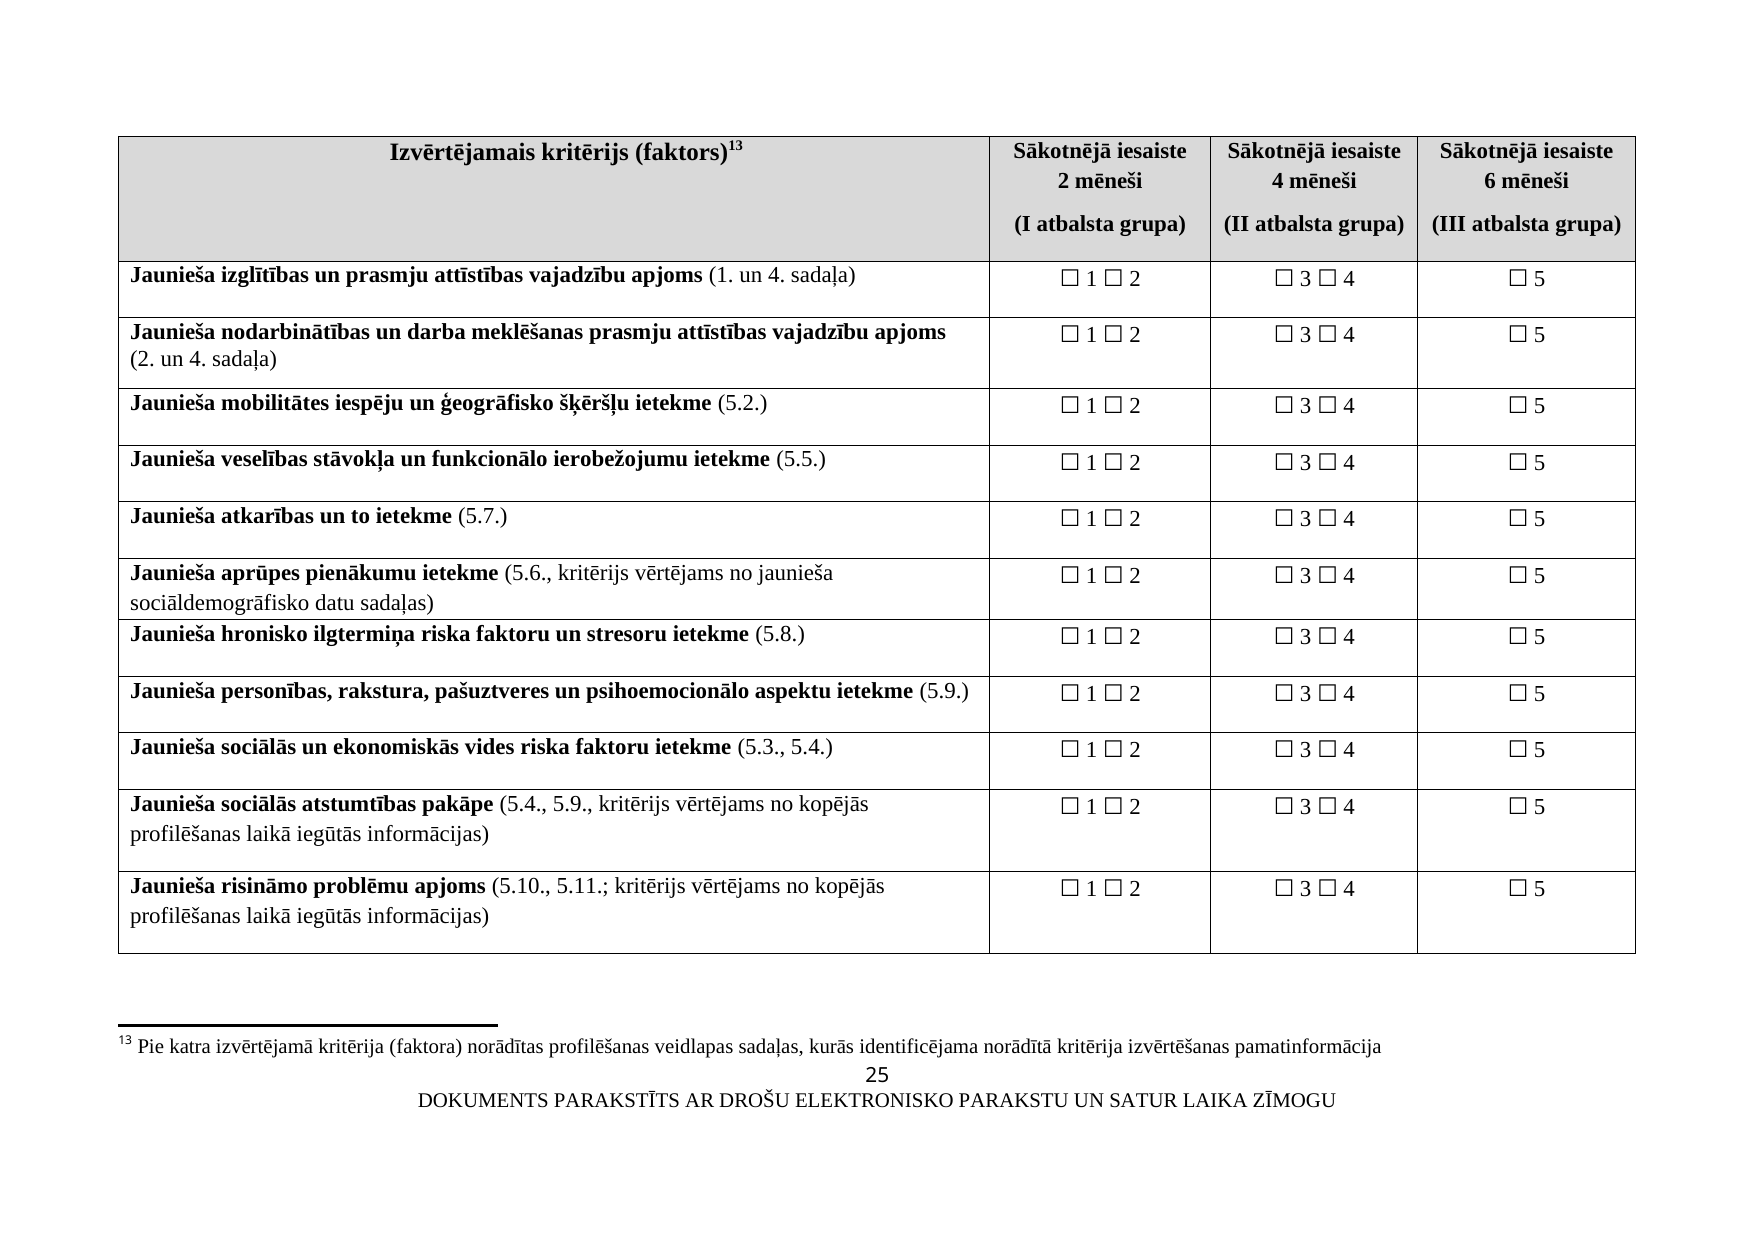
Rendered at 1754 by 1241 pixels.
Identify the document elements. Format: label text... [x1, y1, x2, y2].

table_cell Jaunieša sociālās atstumtības pakāpe (5.4., 5.9., kritērijs vērtējams no kopējās profilēšanas laikā iegūtās informācijas) [119, 790, 989, 871]
table_cell Jaunieša izglītības un prasmju attīstības vajadzību apjoms (1. un 4. sadaļa) [119, 262, 989, 317]
table_cell Jaunieša risināmo problēmu apjoms (5.10., 5.11.; kritērijs vērtējams no kopējās profilēšanas laikā iegūtās informācijas) [119, 872, 989, 953]
table_cell Jaunieša atkarības un to ietekme (5.7.) [119, 502, 989, 558]
table_cell 1 2 [990, 262, 1210, 317]
table_cell 5 [1418, 389, 1635, 444]
table_cell Jaunieša veselības stāvokļa un funkcionālo ierobežojumu ietekme (5.5.) [119, 446, 989, 501]
table_cell 1 2 [990, 389, 1210, 444]
table_cell 3 4 [1211, 872, 1417, 953]
table_cell 3 4 [1211, 790, 1417, 871]
table_header Sākotnējā iesaiste 4 mēneši (II atbalsta grupa) [1211, 137, 1417, 261]
table_cell 5 [1418, 318, 1635, 388]
table_cell 3 4 [1211, 677, 1417, 732]
table_cell 3 4 [1211, 620, 1417, 676]
table_cell 3 4 [1211, 262, 1417, 317]
table_cell Jaunieša sociālās un ekonomiskās vides riska faktoru ietekme (5.3., 5.4.) [119, 733, 989, 789]
table_cell 1 2 [990, 620, 1210, 676]
table_cell 5 [1418, 502, 1635, 558]
table_cell 3 4 [1211, 559, 1417, 619]
table_cell 5 [1418, 733, 1635, 789]
table_cell Jaunieša personības, rakstura, pašuztveres un psihoemocionālo aspektu ietekme (5.9.) [119, 677, 989, 732]
table_cell 1 2 [990, 502, 1210, 558]
table_cell 3 4 [1211, 502, 1417, 558]
table_cell 1 2 [990, 677, 1210, 732]
table_cell 1 2 [990, 872, 1210, 953]
table_header Sākotnējā iesaiste 2 mēneši (I atbalsta grupa) [990, 137, 1210, 261]
table_cell 5 [1418, 262, 1635, 317]
table_cell 1 2 [990, 790, 1210, 871]
table_cell Jaunieša mobilitātes iespēju un ģeogrāfisko šķēršļu ietekme (5.2.) [119, 389, 989, 444]
table_header Izvērtējamais kritērijs (faktors) [119, 137, 989, 261]
table_cell 5 [1418, 620, 1635, 676]
table_cell 1 2 [990, 733, 1210, 789]
table_cell 3 4 [1211, 318, 1417, 388]
table_cell Jaunieša nodarbinātības un darba meklēšanas prasmju attīstības vajadzību apjoms (2. un 4. sadaļa) [119, 318, 989, 388]
table_cell 3 4 [1211, 446, 1417, 501]
table_cell 5 [1418, 872, 1635, 953]
table_cell Jaunieša aprūpes pienākumu ietekme (5.6., kritērijs vērtējams no jaunieša sociāldemogrāfisko datu sadaļas) [119, 559, 989, 619]
table_cell 5 [1418, 559, 1635, 619]
table_cell 5 [1418, 446, 1635, 501]
table_cell Jaunieša hronisko ilgtermiņa riska faktoru un stresoru ietekme (5.8.) [119, 620, 989, 676]
table_cell 3 4 [1211, 733, 1417, 789]
table_header Sākotnējā iesaiste 6 mēneši (III atbalsta grupa) [1418, 137, 1635, 261]
table_cell 5 [1418, 790, 1635, 871]
table_cell 3 4 [1211, 389, 1417, 444]
table_cell 1 2 [990, 318, 1210, 388]
table_cell 1 2 [990, 446, 1210, 501]
table_cell 5 [1418, 677, 1635, 732]
table_cell 1 2 [990, 559, 1210, 619]
